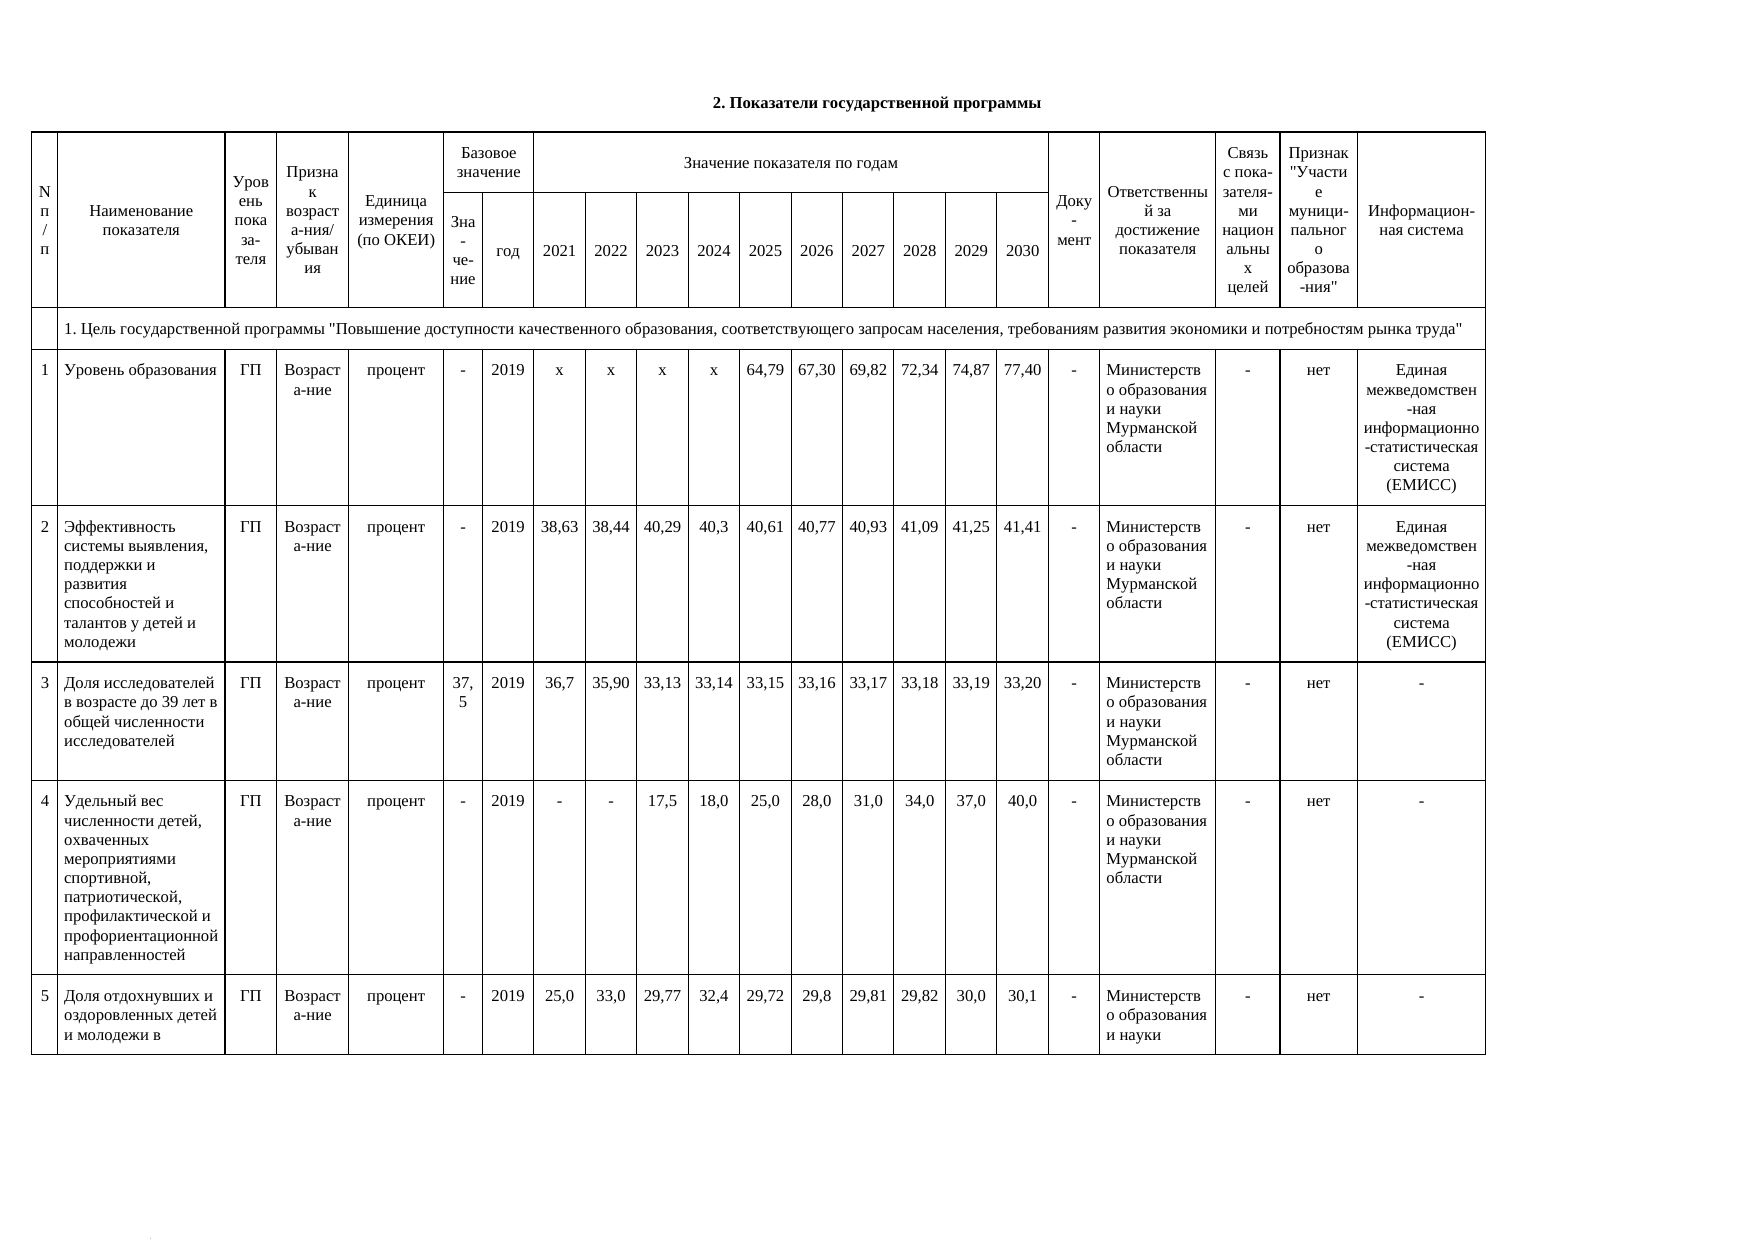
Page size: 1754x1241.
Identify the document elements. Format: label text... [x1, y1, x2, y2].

table_cell 29,81 [843, 975, 893, 1054]
table_cell 2 [32, 506, 57, 661]
table_header Информацион- ная система [1358, 133, 1485, 307]
table_cell Возраста-ние [277, 663, 348, 779]
table_cell ГП [226, 506, 276, 661]
table_cell ГП [226, 663, 276, 779]
table_cell 33,15 [740, 663, 791, 779]
table_cell 64,79 [740, 350, 791, 505]
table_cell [1100, 975, 1215, 1054]
table_cell - [1358, 781, 1485, 974]
table_cell 2021 [534, 193, 585, 307]
table_cell х [637, 350, 688, 505]
table_header N п/п [32, 133, 57, 307]
table_cell 2023 [637, 193, 688, 307]
table_cell - [1216, 975, 1279, 1054]
table_cell - [444, 350, 482, 505]
table_cell - [1049, 506, 1099, 661]
table_cell Эффективность системы выявления, поддержки и развития способностей и талантов у детей и молодежи [58, 506, 224, 661]
table_cell ГП [226, 975, 276, 1054]
table_cell 40,3 [689, 506, 739, 661]
table_cell 29,72 [740, 975, 791, 1054]
table_cell - [1216, 781, 1279, 974]
table_cell нет [1281, 975, 1357, 1054]
table_cell Зна-че- ние [444, 193, 482, 307]
text 2. Показатели государственной программы [150, 93, 1604, 112]
table_cell 2019 [483, 663, 533, 779]
table_cell 30,1 [997, 975, 1048, 1054]
table_cell Единая межведомствен-ная информационно-статистическая система (ЕМИСС) [1358, 506, 1485, 661]
table_cell Министерство образования и науки Мурманской области [1100, 350, 1215, 505]
table_cell Возраста-ние [277, 350, 348, 505]
table_cell 36,7 [534, 663, 585, 779]
table_header Наименование показателя [58, 133, 224, 307]
table_cell нет [1281, 506, 1357, 661]
table_cell 41,09 [894, 506, 945, 661]
table_cell 2019 [483, 781, 533, 974]
table_cell 33,0 [586, 975, 636, 1054]
table_cell 33,18 [894, 663, 945, 779]
table_cell - [1216, 350, 1279, 505]
table_cell 1 [32, 350, 57, 505]
table_cell 2028 [894, 193, 945, 307]
table_cell Министерство образования и науки Мурманской области [1100, 663, 1215, 779]
table_cell нет [1281, 663, 1357, 779]
table_cell 17,5 [637, 781, 688, 974]
table_cell Министерство образования и науки Мурманской области [1100, 506, 1215, 661]
table_header Уровень показа-теля [226, 133, 276, 307]
table_cell 33,17 [843, 663, 893, 779]
table_cell - [1216, 663, 1279, 779]
table_cell - [1049, 975, 1099, 1054]
table_cell Единая межведомствен-ная информационно-статистическая система (ЕМИСС) [1358, 350, 1485, 505]
table_cell 33,19 [946, 663, 996, 779]
table_header Доку- мент [1049, 133, 1099, 307]
table_cell 38,63 [534, 506, 585, 661]
table_cell процент [349, 781, 443, 974]
table_cell 40,0 [997, 781, 1048, 974]
table_cell 34,0 [894, 781, 945, 974]
table_cell 33,16 [792, 663, 842, 779]
table_cell 33,14 [689, 663, 739, 779]
table_cell - [444, 975, 482, 1054]
table_cell Министерство образования и науки Мурманской области [1100, 781, 1215, 974]
table_header Базовое значение [444, 133, 533, 192]
table_header Признак возраста-ния/ убывания [277, 133, 348, 307]
table_cell 40,77 [792, 506, 842, 661]
table_cell 29,82 [894, 975, 945, 1054]
table_header Значение показателя по годам [534, 133, 1048, 192]
table_cell - [444, 506, 482, 661]
table_cell Доля исследователей в возрасте до 39 лет в общей численности исследователей [58, 663, 224, 779]
table_cell х [534, 350, 585, 505]
table_cell - [534, 781, 585, 974]
table_cell 31,0 [843, 781, 893, 974]
table_cell 40,29 [637, 506, 688, 661]
table_cell 25,0 [740, 781, 791, 974]
table_cell 35,90 [586, 663, 636, 779]
table_header Связь с пока-зателя-ми национальных целей [1216, 133, 1279, 307]
table_header Единица измерения (по ОКЕИ) [349, 133, 443, 307]
table_header Признак "Участие муници-пального образова-ния" [1281, 133, 1357, 307]
table_cell Возраста-ние [277, 506, 348, 661]
table_cell 5 [32, 975, 57, 1054]
table_cell х [689, 350, 739, 505]
table_cell [32, 308, 57, 348]
table_cell 2019 [483, 506, 533, 661]
table_cell 77,40 [997, 350, 1048, 505]
table_cell процент [349, 663, 443, 779]
table_cell 2025 [740, 193, 791, 307]
table_cell 2030 [997, 193, 1048, 307]
table_cell 18,0 [689, 781, 739, 974]
table_cell Возраста-ние [277, 975, 348, 1054]
table_cell 32,4 [689, 975, 739, 1054]
table_cell 25,0 [534, 975, 585, 1054]
table_cell Удельный вес численности детей, охваченных мероприятиями спортивной, патриотической, профилактической и профориентационной направленностей [58, 781, 224, 974]
table_cell 2019 [483, 975, 533, 1054]
table_cell Уровень образования [58, 350, 224, 505]
table_cell - [1049, 781, 1099, 974]
table_cell 30,0 [946, 975, 996, 1054]
table_cell 69,82 [843, 350, 893, 505]
table_cell 28,0 [792, 781, 842, 974]
table_cell - [1358, 663, 1485, 779]
table_cell 1. Цель государственной программы "Повышение доступности качественного образования, соответствующего запросам населения, требованиям развития экономики и потребностям рынка труда" [58, 308, 1485, 348]
table_header Ответственный за достижение показателя [1100, 133, 1215, 307]
table_cell - [586, 781, 636, 974]
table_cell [58, 975, 224, 1054]
table_cell 2029 [946, 193, 996, 307]
table_cell 40,61 [740, 506, 791, 661]
table_cell 41,41 [997, 506, 1048, 661]
table_cell ГП [226, 350, 276, 505]
table_cell 2027 [843, 193, 893, 307]
table_cell - [1049, 350, 1099, 505]
table_cell 2022 [586, 193, 636, 307]
table_cell процент [349, 506, 443, 661]
table_cell 33,13 [637, 663, 688, 779]
table_cell процент [349, 350, 443, 505]
table_cell х [586, 350, 636, 505]
table_cell 41,25 [946, 506, 996, 661]
table_cell - [1216, 506, 1279, 661]
table_cell нет [1281, 350, 1357, 505]
table_cell 72,34 [894, 350, 945, 505]
table_cell 2019 [483, 350, 533, 505]
table_cell 74,87 [946, 350, 996, 505]
table_cell 33,20 [997, 663, 1048, 779]
table_cell 4 [32, 781, 57, 974]
table_cell - [1049, 663, 1099, 779]
table_cell - [444, 781, 482, 974]
table_cell нет [1281, 781, 1357, 974]
table_cell 29,8 [792, 975, 842, 1054]
table_cell процент [349, 975, 443, 1054]
table_cell 2024 [689, 193, 739, 307]
table_cell 40,93 [843, 506, 893, 661]
table_cell 37,0 [946, 781, 996, 974]
table_cell год [483, 193, 533, 307]
table_cell 2026 [792, 193, 842, 307]
table_cell Возраста-ние [277, 781, 348, 974]
table_cell 38,44 [586, 506, 636, 661]
table_cell 3 [32, 663, 57, 779]
table_cell 67,30 [792, 350, 842, 505]
table_cell ГП [226, 781, 276, 974]
table_cell 37,5 [444, 663, 482, 779]
table_cell - [1358, 975, 1485, 1054]
table_cell 29,77 [637, 975, 688, 1054]
